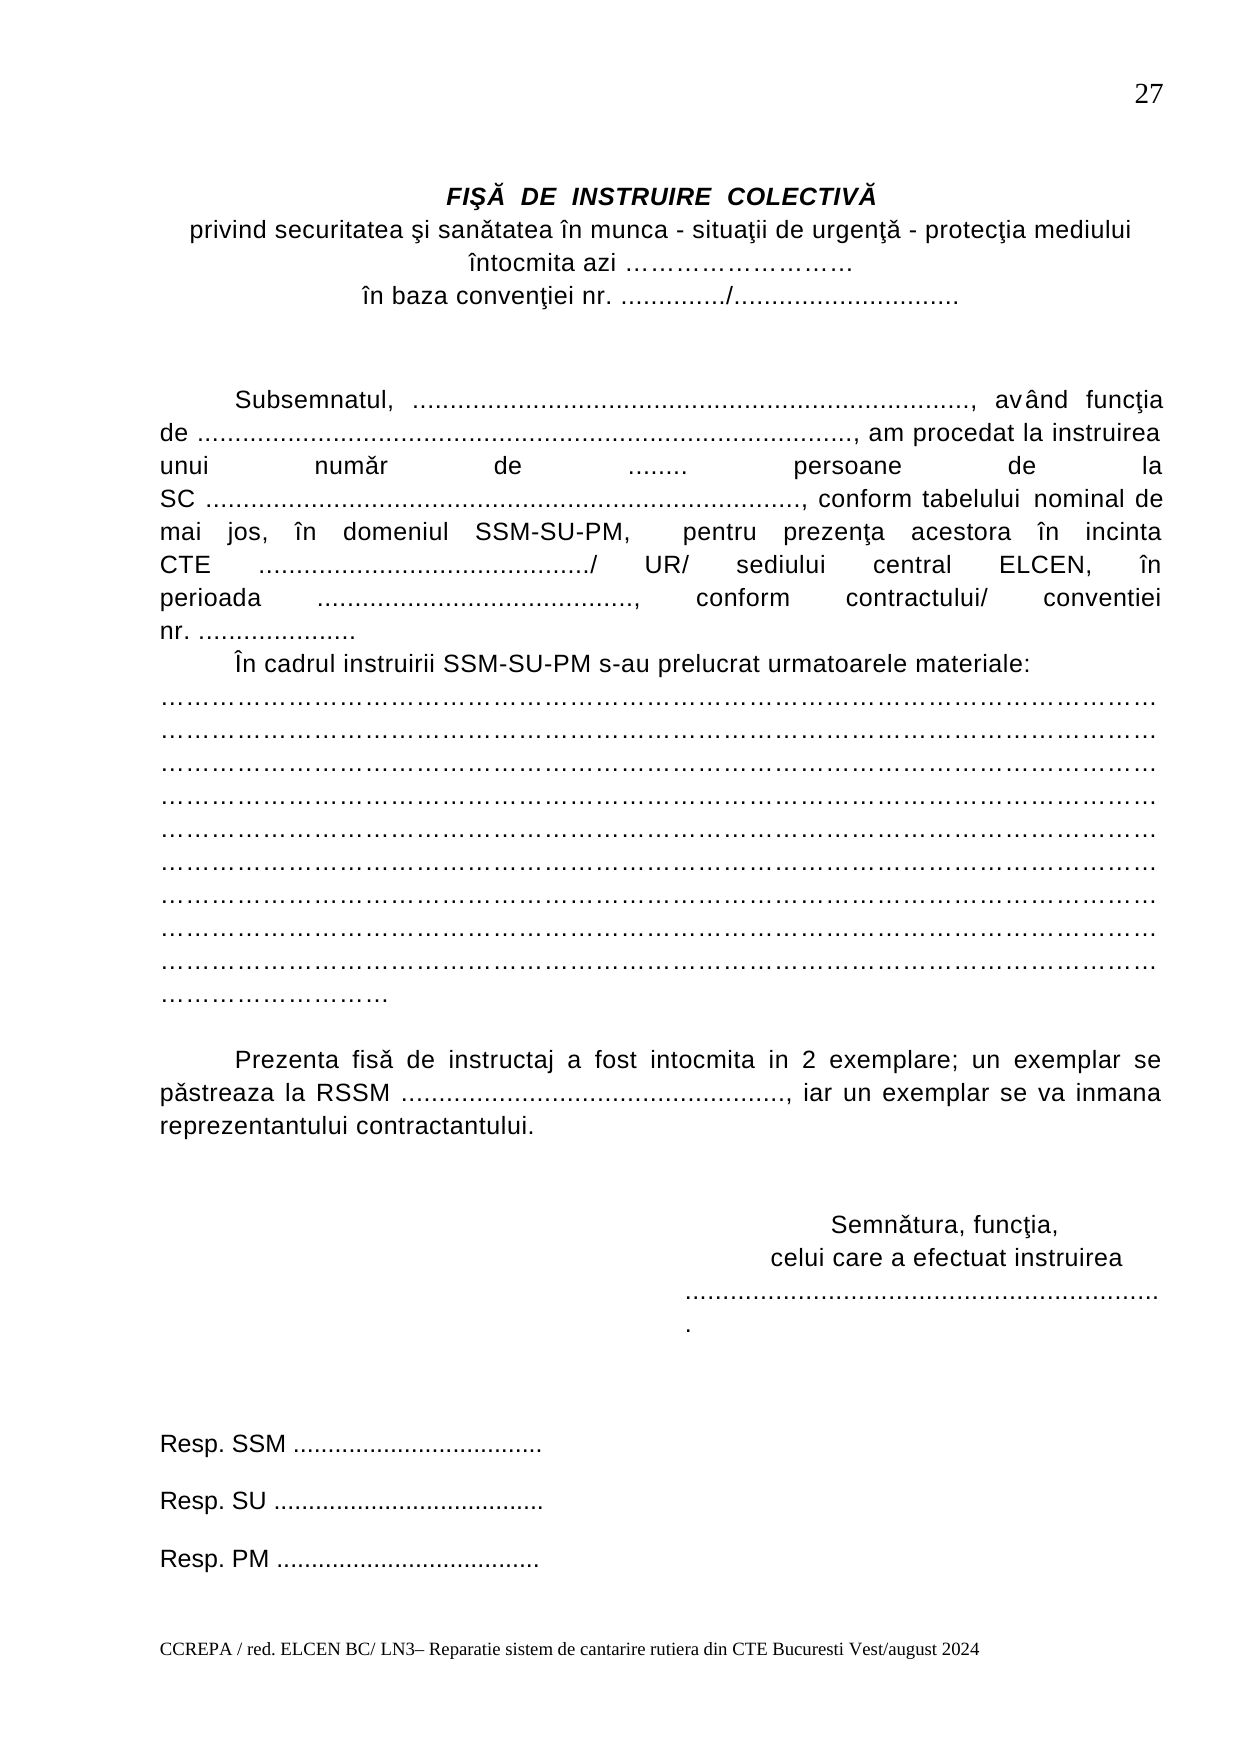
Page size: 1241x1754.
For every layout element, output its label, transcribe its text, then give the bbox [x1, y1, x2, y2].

text ................................................................ [684, 1276, 1163, 1338]
text întocmita azi ……………………… [159, 248, 1163, 277]
text celui care a efectuat instruirea [159, 1243, 1163, 1272]
text Resp. SSM .................................... [159, 1428, 1163, 1457]
text ……………………………………………………………………………………………………………………………………………………………………………………………………………………………………………………………………………………………………………………………………………………………………………………………………………………………………………………………………………………………………………………………………………………………………………………………………………………………………………………………………………………………………………………………………………………………………………………………………………………………………………………………………………………………………………………………………………………………………………………………… [159, 682, 1163, 1008]
text În cadrul instruirii SSM-SU-PM s-au prelucrat urmatoarele materiale: [159, 649, 1163, 678]
text Resp. SU ....................................... [159, 1486, 1163, 1515]
text Subsemnatul, .........................................................................., având funcţia de ......................................................................................., am procedat la instruirea unui numǎr de ........ persoane de la SC ..............................................................................., conform tabelului nominal de mai jos, în domeniul SSM-SU-PM, pentru prezenţa acestora în incinta CTE ............................................/ UR/ sediului central ELCEN, în perioada .........................................., conform contractului/ conventiei nr. ..................... [159, 385, 1163, 644]
text în baza convenţiei nr. ............../.............................. [159, 281, 1163, 309]
text Semnǎtura, funcţia, [159, 1210, 1163, 1239]
text FIŞĂ DE INSTRUIRE COLECTIVĂ [159, 182, 1163, 211]
text Prezenta fisǎ de instructaj a fost intocmita in 2 exemplare; un exemplar se pǎstreaza la RSSM ..................................................., iar un exemplar se va inmana reprezentantului contractantului. [159, 1045, 1163, 1140]
text Resp. PM ...................................... [159, 1543, 1163, 1572]
text privind securitatea şi sanǎtatea în munca - situaţii de urgenţǎ - protecţia mediului [159, 215, 1163, 243]
